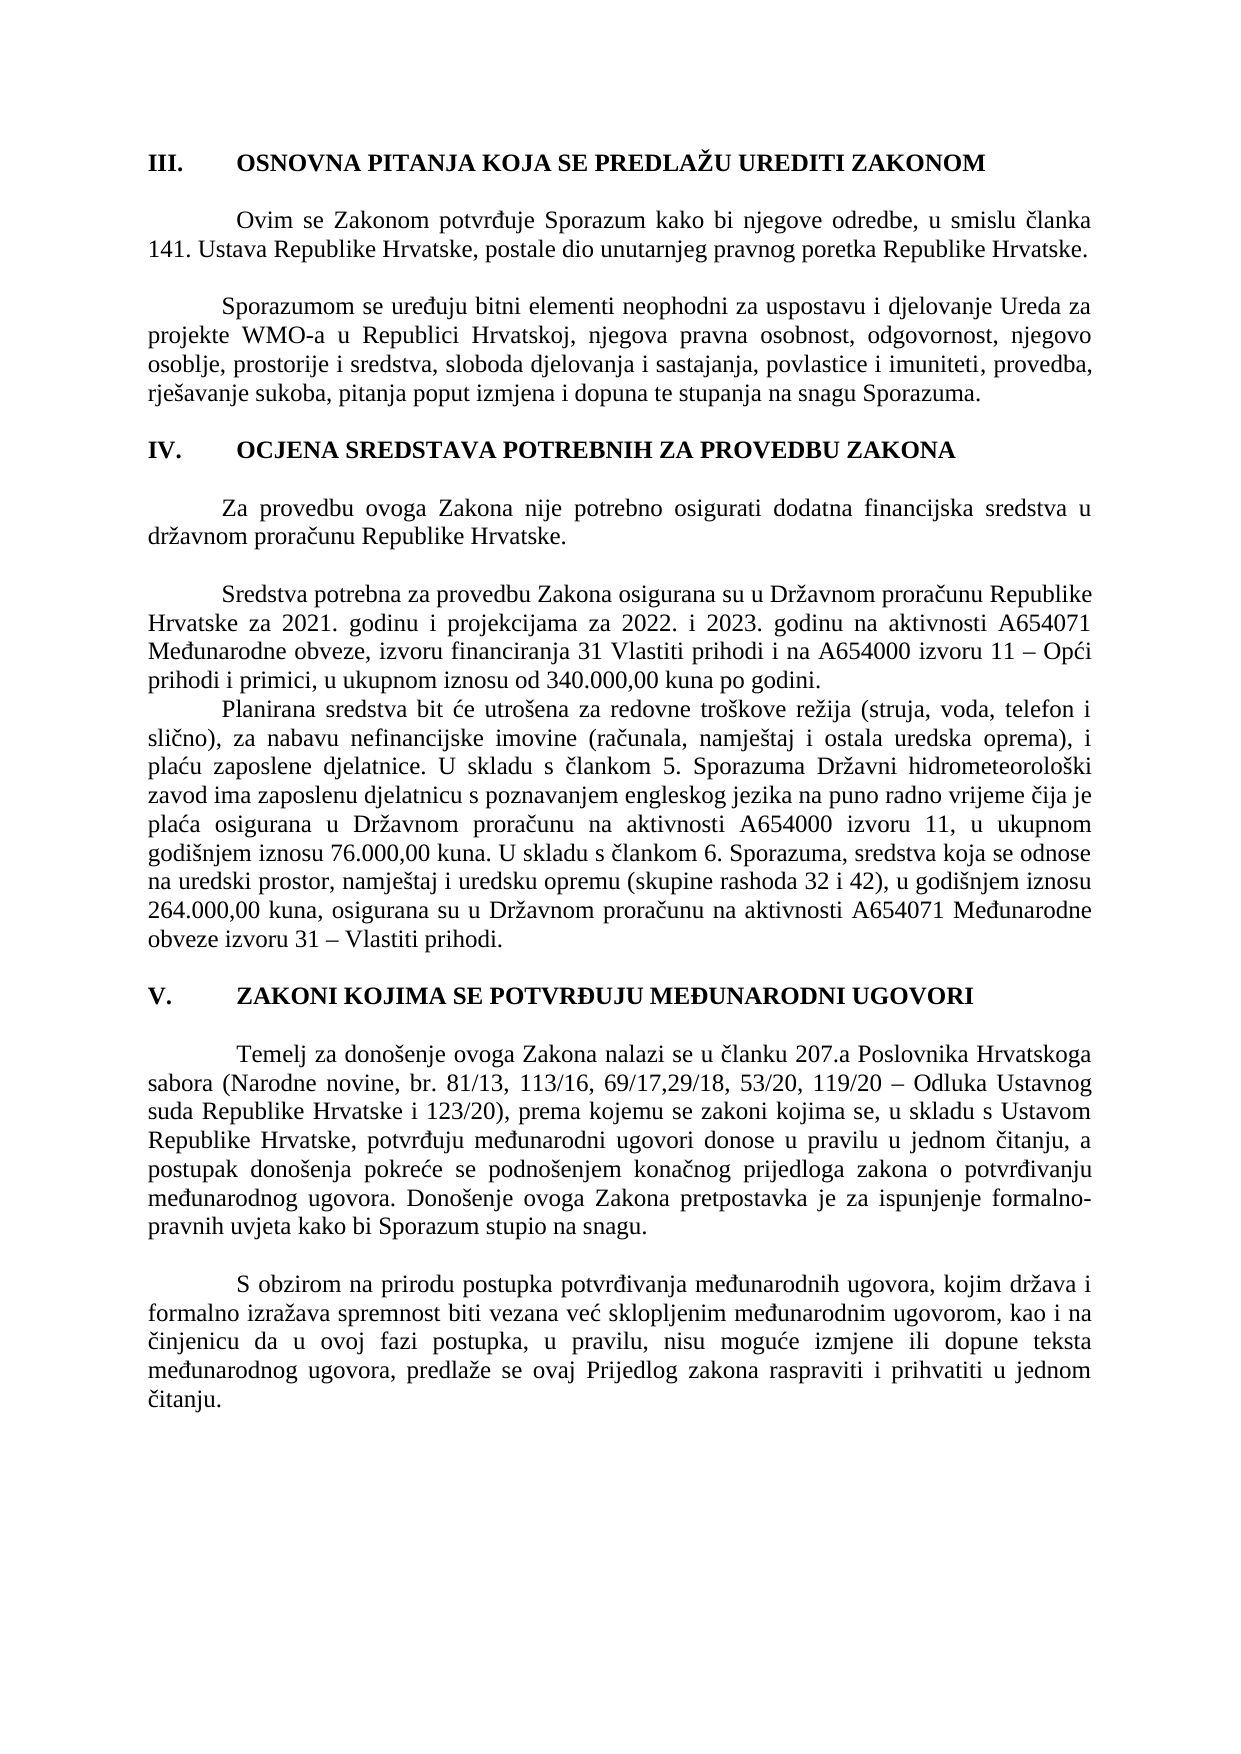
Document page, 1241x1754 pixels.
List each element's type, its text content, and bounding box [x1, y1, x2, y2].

text S obzirom na prirodu postupka potvrđivanja međunarodnih ugovora, kojim država i formalno izražava spremnost biti vezana već sklopljenim međunarodnim ugovorom, kao i na činjenicu da u ovoj fazi postupka, u pravilu, nisu moguće izmjene ili dopune teksta međunarodnog ugovora, predlaže se ovaj Prijedlog zakona raspraviti i prihvatiti u jednom čitanju. [148, 1269, 1093, 1413]
list OSNOVNA PITANJA KOJA SE PREDLAŽU UREDITI ZAKONOM [148, 148, 1093, 176]
text Temelj za donošenje ovoga Zakona nalazi se u članku 207.a Poslovnika Hrvatskoga sabora (Narodne novine, br. 81/13, 113/16, 69/17,29/18, 53/20, 119/20 – Odluka Ustavnog suda Republike Hrvatske i 123/20), prema kojemu se zakoni kojima se, u skladu s Ustavom Republike Hrvatske, potvrđuju međunarodni ugovori donose u pravilu u jednom čitanju, a postupak donošenja pokreće se podnošenjem konačnog prijedloga zakona o potvrđivanju međunarodnog ugovora. Donošenje ovoga Zakona pretpostavka je za ispunjenje formalno-pravnih uvjeta kako bi Sporazum stupio na snagu. [148, 1039, 1093, 1240]
text Za provedbu ovoga Zakona nije potrebno osigurati dodatna financijska sredstva u državnom proračunu Republike Hrvatske. [148, 493, 1093, 550]
list OCJENA SREDSTAVA POTREBNIH ZA PROVEDBU ZAKONA [148, 435, 1093, 464]
text Sporazumom se uređuju bitni elementi neophodni za uspostavu i djelovanje Ureda za projekte WMO-a u Republici Hrvatskoj, njegova pravna osobnost, odgovornost, njegovo osoblje, prostorije i sredstva, sloboda djelovanja i sastajanja, povlastice i imuniteti, provedba, rješavanje sukoba, pitanja poput izmjena i dopuna te stupanja na snagu Sporazuma. [148, 291, 1093, 406]
list ZAKONI KOJIMA SE POTVRĐUJU MEĐUNARODNI UGOVORI [148, 981, 1093, 1010]
text Planirana sredstva bit će utrošena za redovne troškove režija (struja, voda, telefon i slično), za nabavu nefinancijske imovine (računala, namještaj i ostala uredska oprema), i plaću zaposlene djelatnice. U skladu s člankom 5. Sporazuma Državni hidrometeorološki zavod ima zaposlenu djelatnicu s poznavanjem engleskog jezika na puno radno vrijeme čija je plaća osigurana u Državnom proračunu na aktivnosti A654000 izvoru 11, u ukupnom godišnjem iznosu 76.000,00 kuna. U skladu s člankom 6. Sporazuma, sredstva koja se odnose na uredski prostor, namještaj i uredsku opremu (skupine rashoda 32 i 42), u godišnjem iznosu 264.000,00 kuna, osigurana su u Državnom proračunu na aktivnosti A654071 Međunarodne obveze izvoru 31 – Vlastiti prihodi. [148, 694, 1093, 953]
text Sredstva potrebna za provedbu Zakona osigurana su u Državnom proračunu Republike Hrvatske za 2021. godinu i projekcijama za 2022. i 2023. godinu na aktivnosti A654071 Međunarodne obveze, izvoru financiranja 31 Vlastiti prihodi i na A654000 izvoru 11 – Opći prihodi i primici, u ukupnom iznosu od 340.000,00 kuna po godini. [148, 579, 1093, 694]
text Ovim se Zakonom potvrđuje Sporazum kako bi njegove odredbe, u smislu članka 141. Ustava Republike Hrvatske, postale dio unutarnjeg pravnog poretka Republike Hrvatske. [148, 205, 1093, 263]
